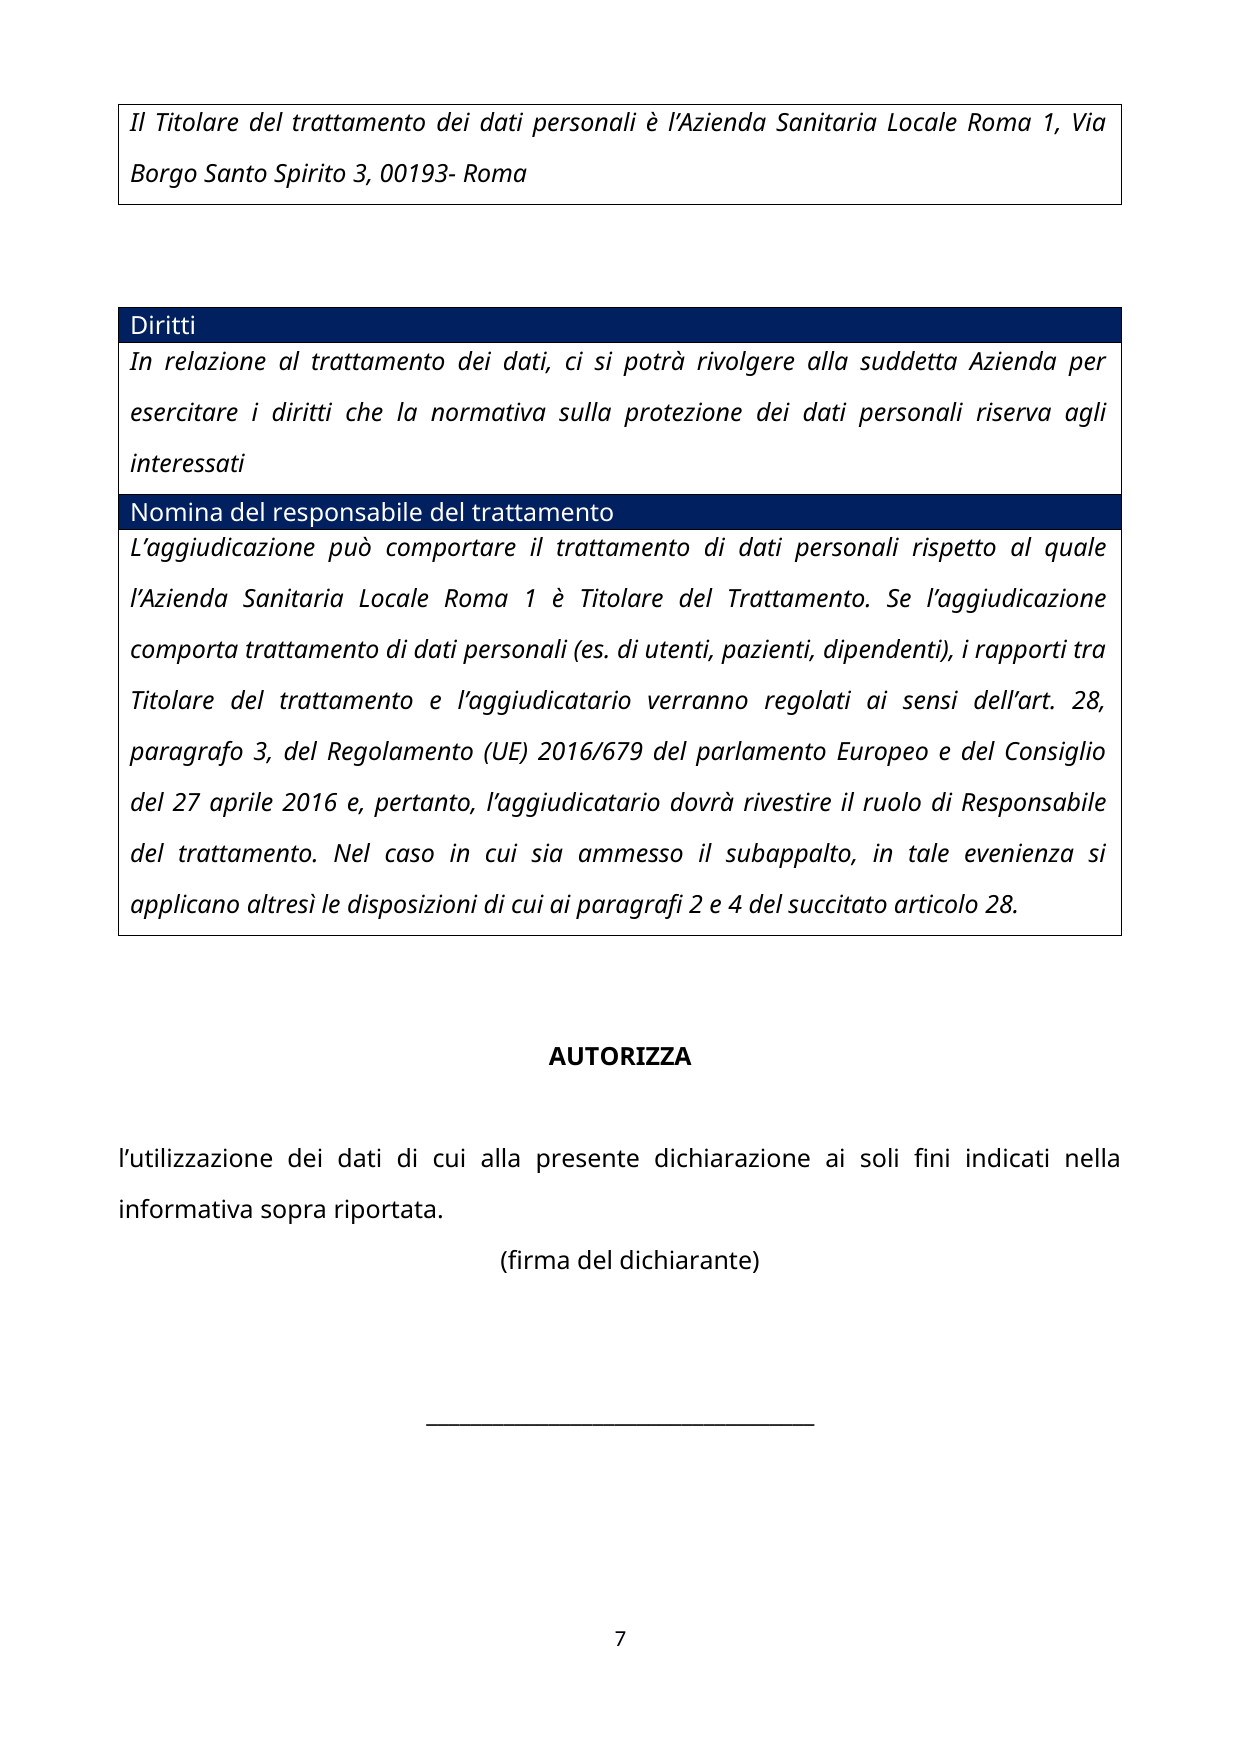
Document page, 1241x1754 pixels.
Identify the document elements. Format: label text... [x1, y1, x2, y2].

text ___________________________________ [118, 1396, 1122, 1430]
text l’utilizzazione dei dati di cui alla presente dichiarazione ai soli fini indicati nella informativa sopra riportata. [118, 1141, 1122, 1226]
table_cell In relazione al trattamento dei dati, ci si potrà rivolgere alla suddetta Azienda per esercitare i diritti che la normativa sulla protezione dei dati personali riserva agli interessati [119, 343, 1121, 493]
text (firma del dichiarante) [118, 1243, 1122, 1277]
table_cell Il Titolare del trattamento dei dati personali è l’Azienda Sanitaria Locale Roma 1, Via Borgo Santo Spirito 3, 00193- Roma [119, 105, 1121, 204]
table_cell L’aggiudicazione può comportare il trattamento di dati personali rispetto al quale l’Azienda Sanitaria Locale Roma 1 è Titolare del Trattamento. Se l’aggiudicazione comporta trattamento di dati personali (es. di utenti, pazienti, dipendenti), i rapporti tra Titolare del trattamento e l’aggiudicatario verranno regolati ai sensi dell’art. 28, paragrafo 3, del Regolamento (UE) 2016/679 del parlamento Europeo e del Consiglio del 27 aprile 2016 e, pertanto, l’aggiudicatario dovrà rivestire il ruolo di Responsabile del trattamento. Nel caso in cui sia ammesso il subappalto, in tale evenienza si applicano altresì le disposizioni di cui ai paragrafi 2 e 4 del succitato articolo 28. [119, 530, 1121, 935]
table_cell Nomina del responsabile del trattamento [119, 495, 1121, 529]
text AUTORIZZA [118, 1038, 1122, 1072]
table_header Diritti [119, 308, 1121, 342]
